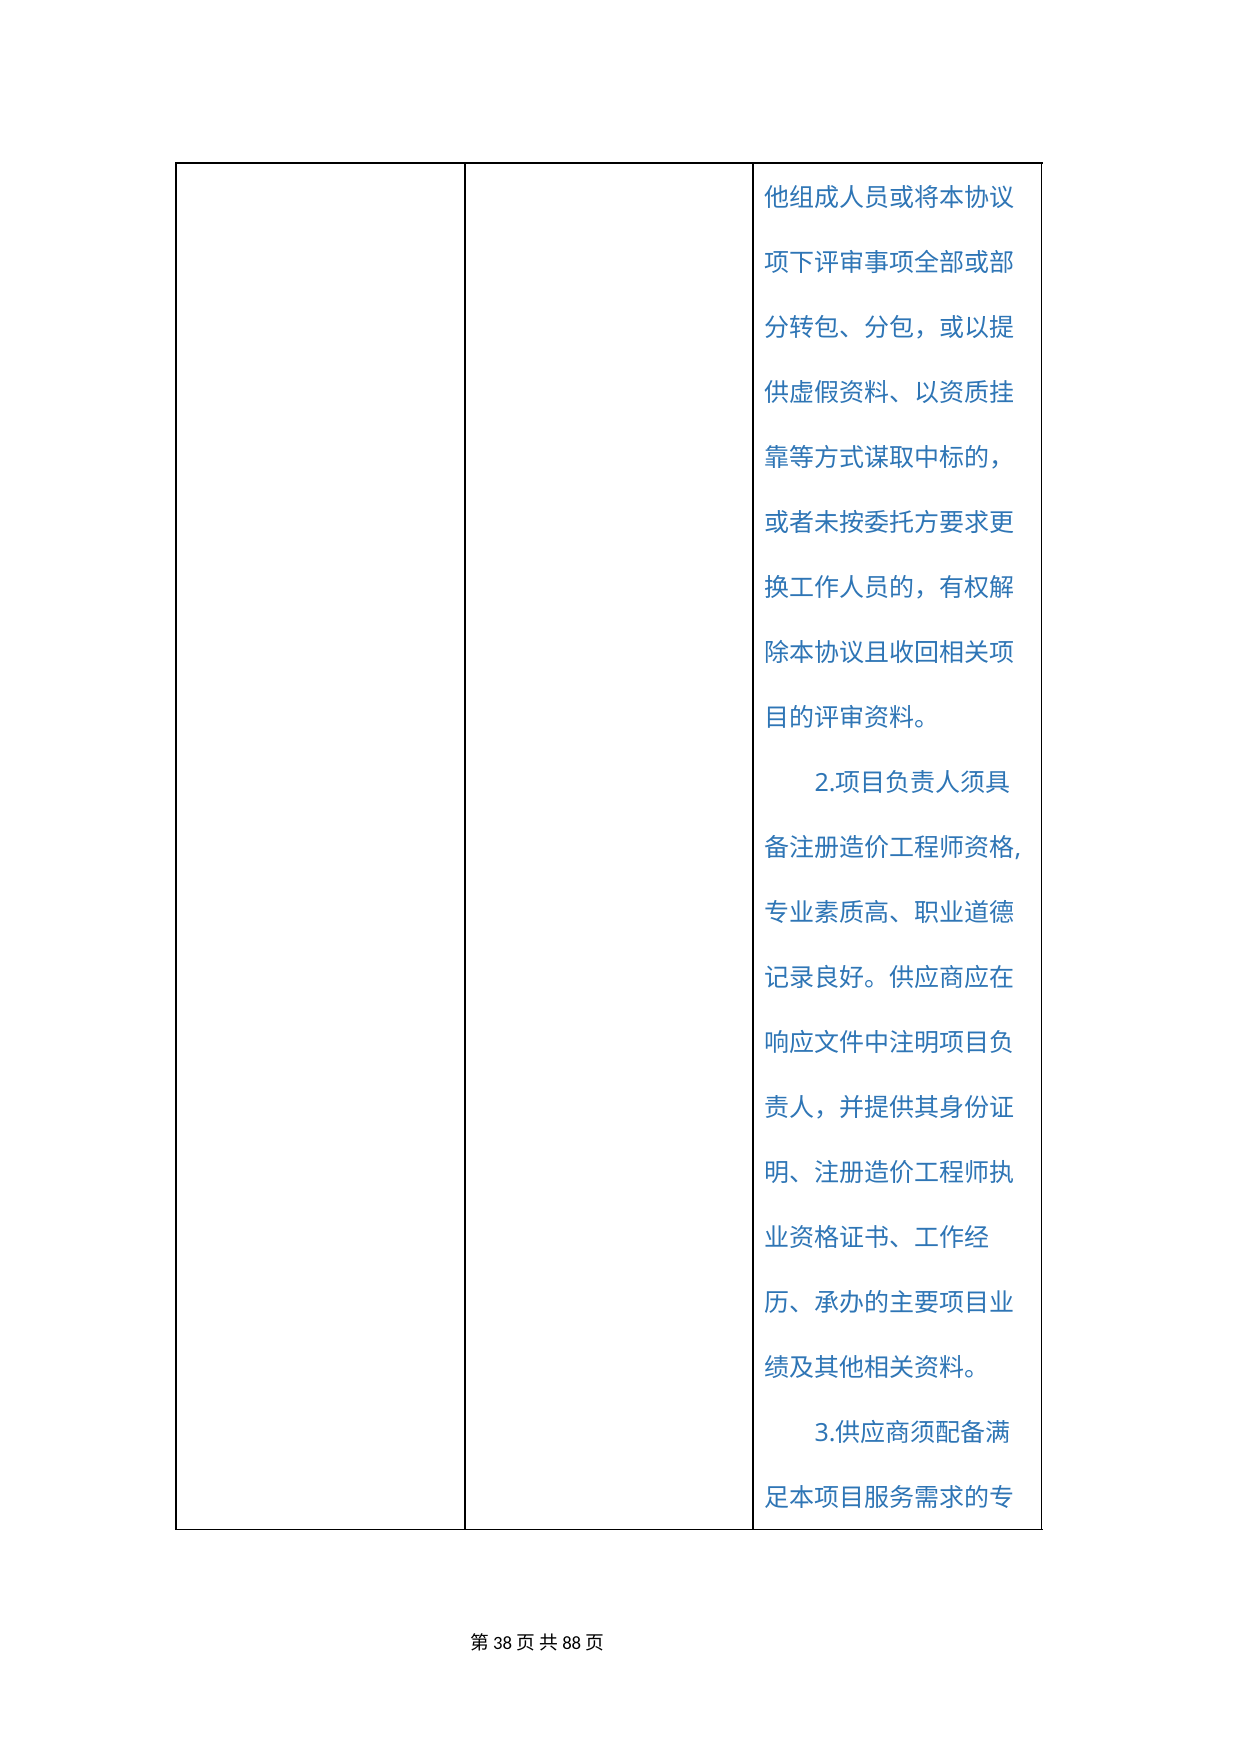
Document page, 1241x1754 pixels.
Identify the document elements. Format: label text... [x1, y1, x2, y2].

table_cell ★ [466, 164, 752, 1528]
table_cell 2 [177, 164, 464, 1528]
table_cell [754, 164, 1041, 1528]
